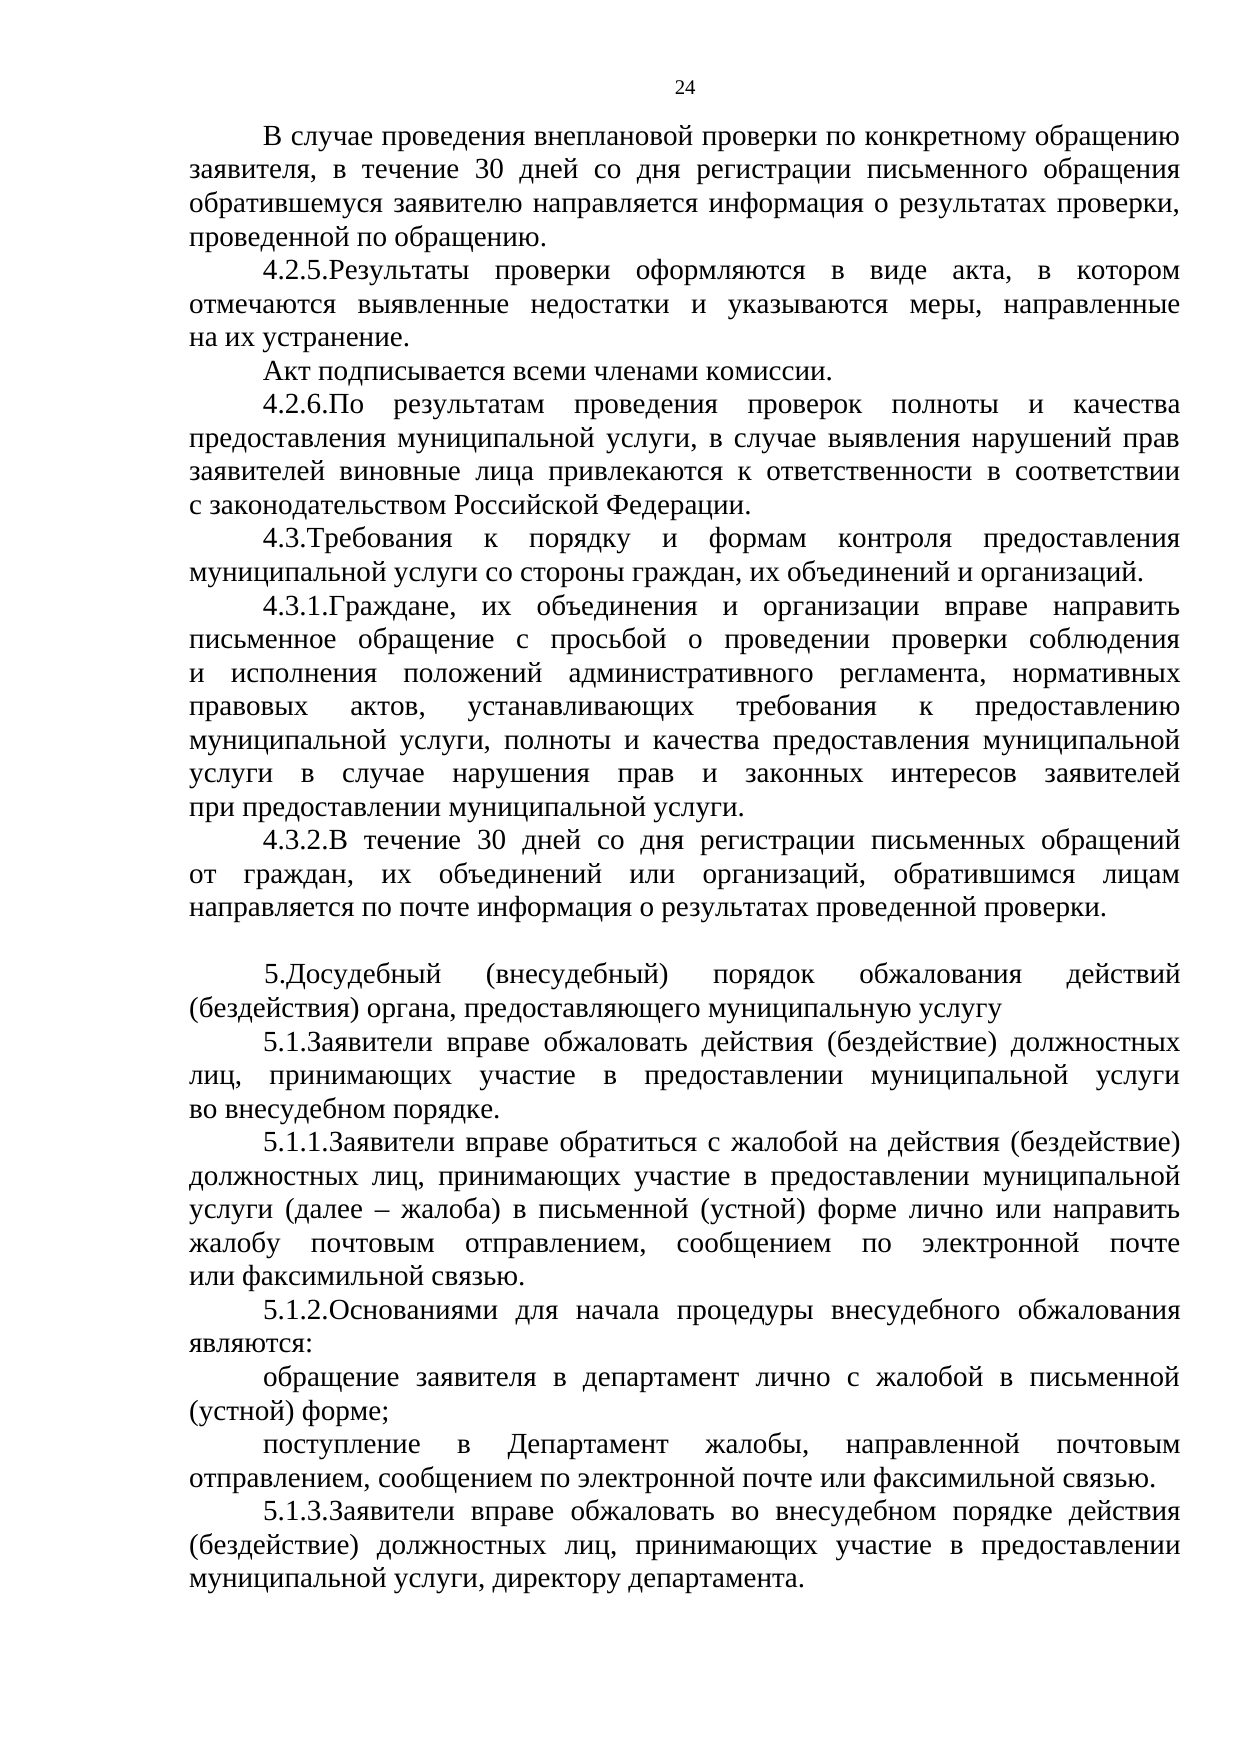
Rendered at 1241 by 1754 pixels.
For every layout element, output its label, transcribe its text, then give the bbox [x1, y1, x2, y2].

text 4.3.Требования к порядку и формам контроля предоставления муниципальной услуги со стороны граждан, их объединений и организаций. [189, 521, 1181, 588]
text 5.1.Заявители вправе обжаловать действия (бездействие) должностных лиц, принимающих участие в предоставлении муниципальной услуги во внесудебном порядке. [189, 1024, 1181, 1124]
text 5.1.1.Заявители вправе обратиться с жалобой на действия (бездействие) должностных лиц, принимающих участие в предоставлении муниципальной услуги (далее – жалоба) в письменной (устной) форме лично или направить жалобу почтовым отправлением, сообщением по электронной почте или факсимильной связью. [189, 1124, 1181, 1292]
text обращение заявителя в департамент лично с жалобой в письменной (устной) форме; [189, 1359, 1181, 1426]
text 4.2.6.По результатам проведения проверок полноты и качества предоставления муниципальной услуги, в случае выявления нарушений прав заявителей виновные лица привлекаются к ответственности в соответствии с законодательством Российской Федерации. [189, 386, 1181, 521]
text Акт подписывается всеми членами комиссии. [189, 353, 1181, 386]
text В случае проведения внеплановой проверки по конкретному обращению заявителя, в течение 30 дней со дня регистрации письменного обращения обратившемуся заявителю направляется информация о результатах проверки, проведенной по обращению. [189, 118, 1181, 252]
text 5.1.3.Заявители вправе обжаловать во внесудебном порядке действия (бездействие) должностных лиц, принимающих участие в предоставлении муниципальной услуги, директору департамента. [189, 1493, 1181, 1594]
text 4.2.5.Результаты проверки оформляются в виде акта, в котором отмечаются выявленные недостатки и указываются меры, направленные на их устранение. [189, 252, 1181, 353]
text 5.1.2.Основаниями для начала процедуры внесудебного обжалования являются: [189, 1292, 1181, 1359]
text поступление в Департамент жалобы, направленной почтовым отправлением, сообщением по электронной почте или факсимильной связью. [189, 1426, 1181, 1493]
text 4.3.1.Граждане, их объединения и организации вправе направить письменное обращение с просьбой о проведении проверки соблюдения и исполнения положений административного регламента, нормативных правовых актов, устанавливающих требования к предоставлению муниципальной услуги, полноты и качества предоставления муниципальной услуги в случае нарушения прав и законных интересов заявителей при предоставлении муниципальной услуги. [189, 588, 1181, 822]
text 5.Досудебный (внесудебный) порядок обжалования действий (бездействия) органа, предоставляющего муниципальную услугу [189, 957, 1181, 1024]
text 4.3.2.В течение 30 дней со дня регистрации письменных обращений от граждан, их объединений или организаций, обратившимся лицам направляется по почте информация о результатах проведенной проверки. [189, 822, 1181, 923]
